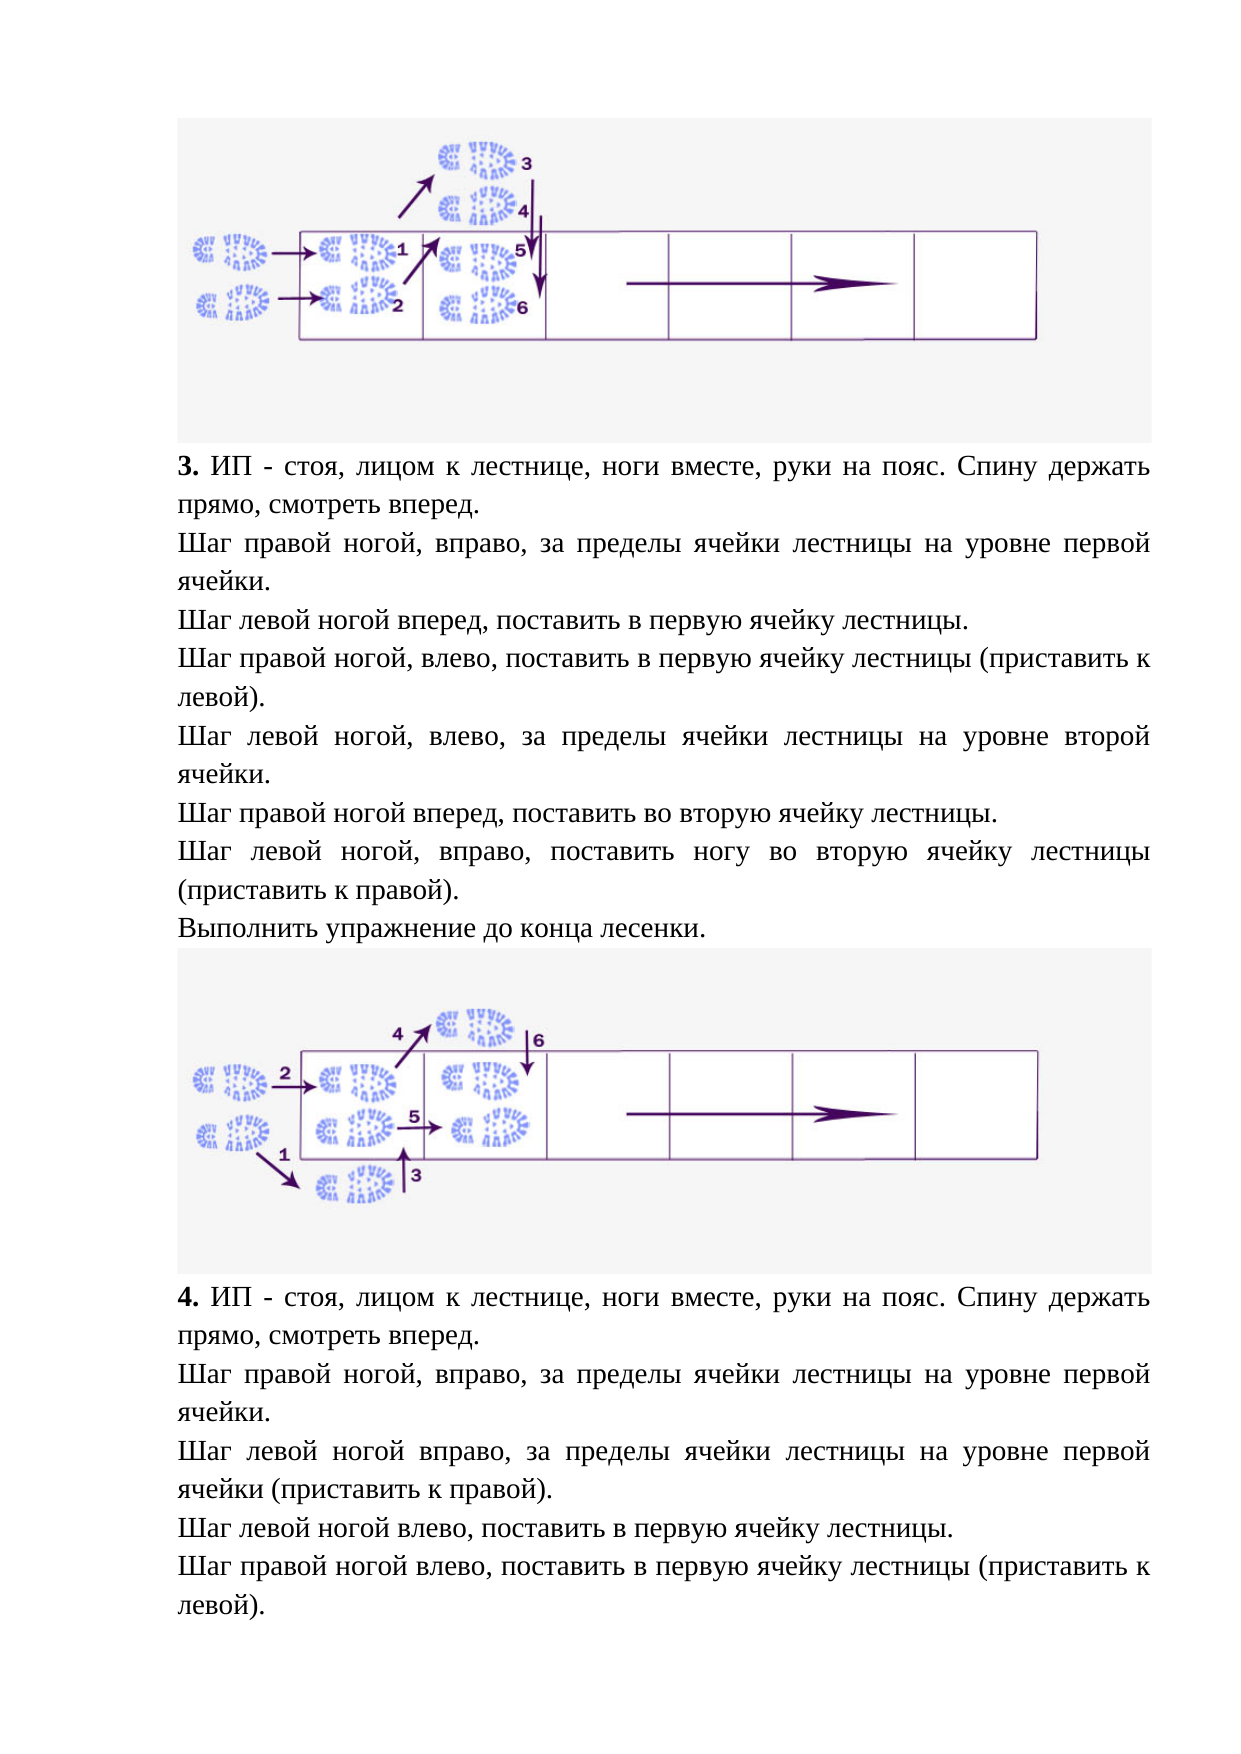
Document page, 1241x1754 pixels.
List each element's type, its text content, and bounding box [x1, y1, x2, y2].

picture [177, 948, 1152, 1274]
text Шаг левой ногой вправо, за пределы ячейки лестницы на уровне первой ячейки (приставить к правой). [177, 1433, 1152, 1505]
text Шаг правой ногой влево, поставить в первую ячейку лестницы (приставить к левой). [177, 1548, 1152, 1621]
text Выполнить упражнение до конца лесенки. [177, 910, 1152, 944]
text Шаг правой ногой вперед, поставить во вторую ячейку лестницы. [177, 795, 1152, 828]
text Шаг правой ногой, вправо, за пределы ячейки лестницы на уровне первой ячейки. [177, 1356, 1152, 1428]
text Шаг правой ногой, влево, поставить в первую ячейку лестницы (приставить к левой). [177, 641, 1152, 713]
text Шаг левой ногой вперед, поставить в первую ячейку лестницы. [177, 602, 1152, 636]
picture [177, 118, 1152, 443]
text Шаг правой ногой, вправо, за пределы ячейки лестницы на уровне первой ячейки. [177, 525, 1152, 597]
text Шаг левой ногой влево, поставить в первую ячейку лестницы. [177, 1510, 1152, 1543]
text 3. ИП - стоя, лицом к лестнице, ноги вместе, руки на пояс. Спину держать прямо, смотреть вперед. [177, 448, 1152, 520]
text Шаг левой ногой, влево, за пределы ячейки лестницы на уровне второй ячейки. [177, 718, 1152, 790]
text Шаг левой ногой, вправо, поставить ногу во вторую ячейку лестницы (приставить к правой). [177, 833, 1152, 905]
text 4. ИП - стоя, лицом к лестнице, ноги вместе, руки на пояс. Спину держать прямо, смотреть вперед. [177, 1279, 1152, 1351]
